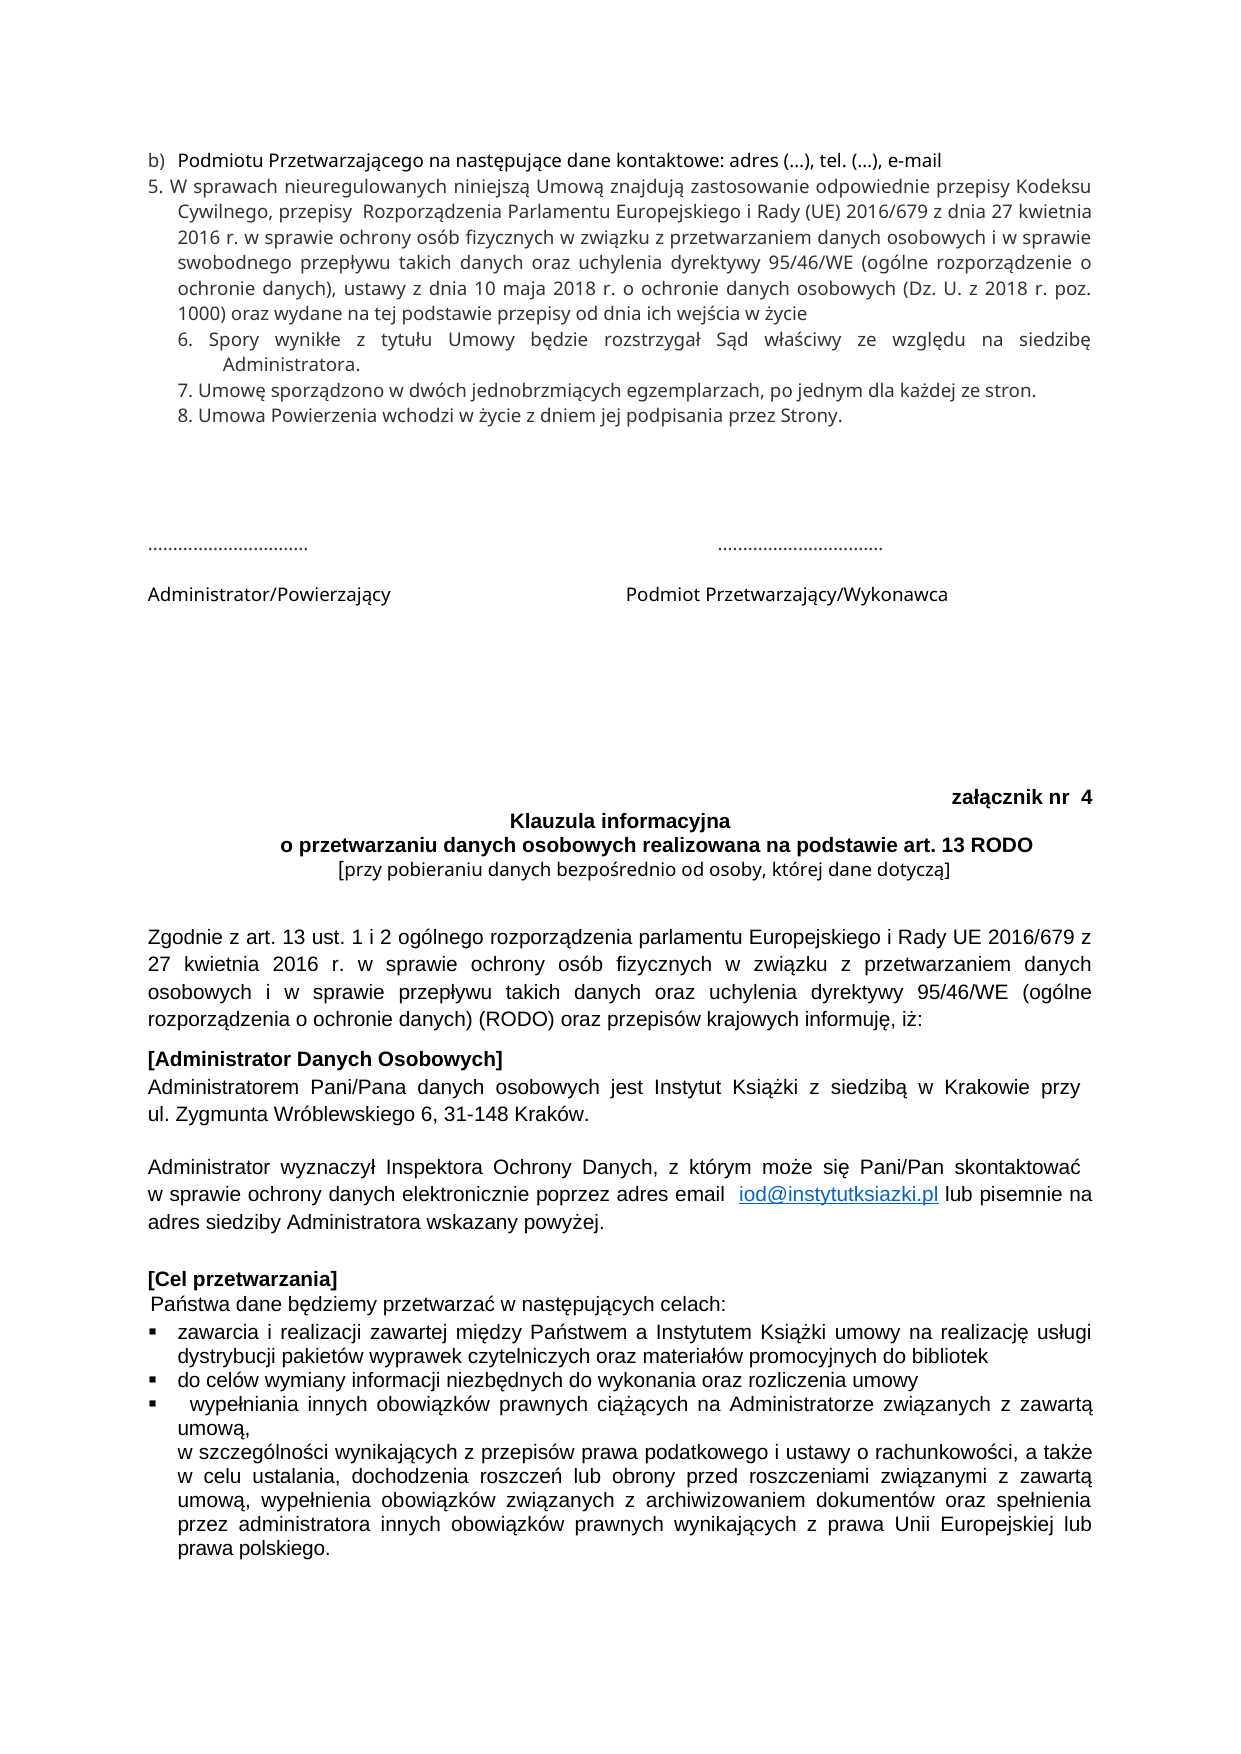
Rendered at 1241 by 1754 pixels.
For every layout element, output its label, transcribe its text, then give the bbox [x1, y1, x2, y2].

text [Cel przetwarzania] [148, 1262, 1093, 1292]
text 7. Umowę sporządzono w dwóch jednobrzmiących egzemplarzach, po jednym dla każdej ze stron. [177, 377, 1093, 403]
text Administrator/Powierzający Podmiot Przetwarzający/Wykonawca [148, 581, 1093, 607]
text Administratorem Pani/Pana danych osobowych jest Instytut Książki z siedzibą w Krakowie przy ul. Zygmunta Wróblewskiego 6, 31-148 Kraków. [148, 1074, 1093, 1126]
list Podmiotu Przetwarzającego na następujące dane kontaktowe: adres (…), tel. (…), e-mail [148, 148, 1093, 173]
list zawarcia i realizacji zawartej między Państwem a Instytutem Książki umowy na realizację usługi dystrybucji pakietów wyprawek czytelniczych oraz materiałów promocyjnych do bibliotek [148, 1319, 1093, 1368]
text Zgodnie z art. 13 ust. 1 i 2 ogólnego rozporządzenia parlamentu Europejskiego i Rady UE 2016/679 z 27 kwietnia 2016 r. w sprawie ochrony osób fizycznych w związku z przetwarzaniem danych osobowych i w sprawie przepływu takich danych oraz uchylenia dyrektywy 95/46/WE (ogólne rozporządzenia o ochronie danych) (RODO) oraz przepisów krajowych informuję, iż: [148, 924, 1093, 1031]
text załącznik nr 4 [148, 784, 1093, 808]
text [przy pobieraniu danych bezpośrednio od osoby, której dane dotyczą] [148, 856, 1093, 882]
text Klauzula informacyjna [148, 808, 1093, 832]
text 8. Umowa Powierzenia wchodzi w życie z dniem jej podpisania przez Strony. [177, 403, 1093, 428]
list wypełniania innych obowiązków prawnych ciążących na Administratorze związanych z zawartą umową, w szczególności wynikających z przepisów prawa podatkowego i ustawy o rachunkowości, a także w celu ustalania, dochodzenia roszczeń lub obrony przed roszczeniami związanymi z zawartą umową, wypełnienia obowiązków związanych z archiwizowaniem dokumentów oraz spełnienia przez administratora innych obowiązków prawnych wynikających z prawa Unii Europejskiej lub prawa polskiego. [148, 1392, 1093, 1559]
text Państwa dane będziemy przetwarzać w następujących celach: [150, 1292, 1093, 1316]
text 6. Spory wynikłe z tytułu Umowy będzie rozstrzygał Sąd właściwy ze względu na siedzibę Administratora. [177, 326, 1093, 377]
text 5. W sprawach nieuregulowanych niniejszą Umową znajdują zastosowanie odpowiednie przepisy Kodeksu Cywilnego, przepisy Rozporządzenia Parlamentu Europejskiego i Rady (UE) 2016/679 z dnia 27 kwietnia 2016 r. w sprawie ochrony osób fizycznych w związku z przetwarzaniem danych osobowych i w sprawie swobodnego przepływu takich danych oraz uchylenia dyrektywy 95/46/WE (ogólne rozporządzenie o ochronie danych), ustawy z dnia 10 maja 2018 r. o ochronie danych osobowych (Dz. U. z 2018 r. poz. 1000) oraz wydane na tej podstawie przepisy od dnia ich wejścia w życie [148, 173, 1093, 326]
text o przetwarzaniu danych osobowych realizowana na podstawie art. 13 RODO [148, 832, 1093, 856]
list do celów wymiany informacji niezbędnych do wykonania oraz rozliczenia umowy [148, 1368, 1093, 1392]
text ................................ ................................. [148, 530, 1093, 556]
text Administrator wyznaczył Inspektora Ochrony Danych, z którym może się Pani/Pan skontaktować w sprawie ochrony danych elektronicznie poprzez adres email iod@instytutksiazki.pl lub pisemnie na adres siedziby Administratora wskazany powyżej. [148, 1154, 1093, 1233]
text [Administrator Danych Osobowych] [148, 1047, 1093, 1071]
